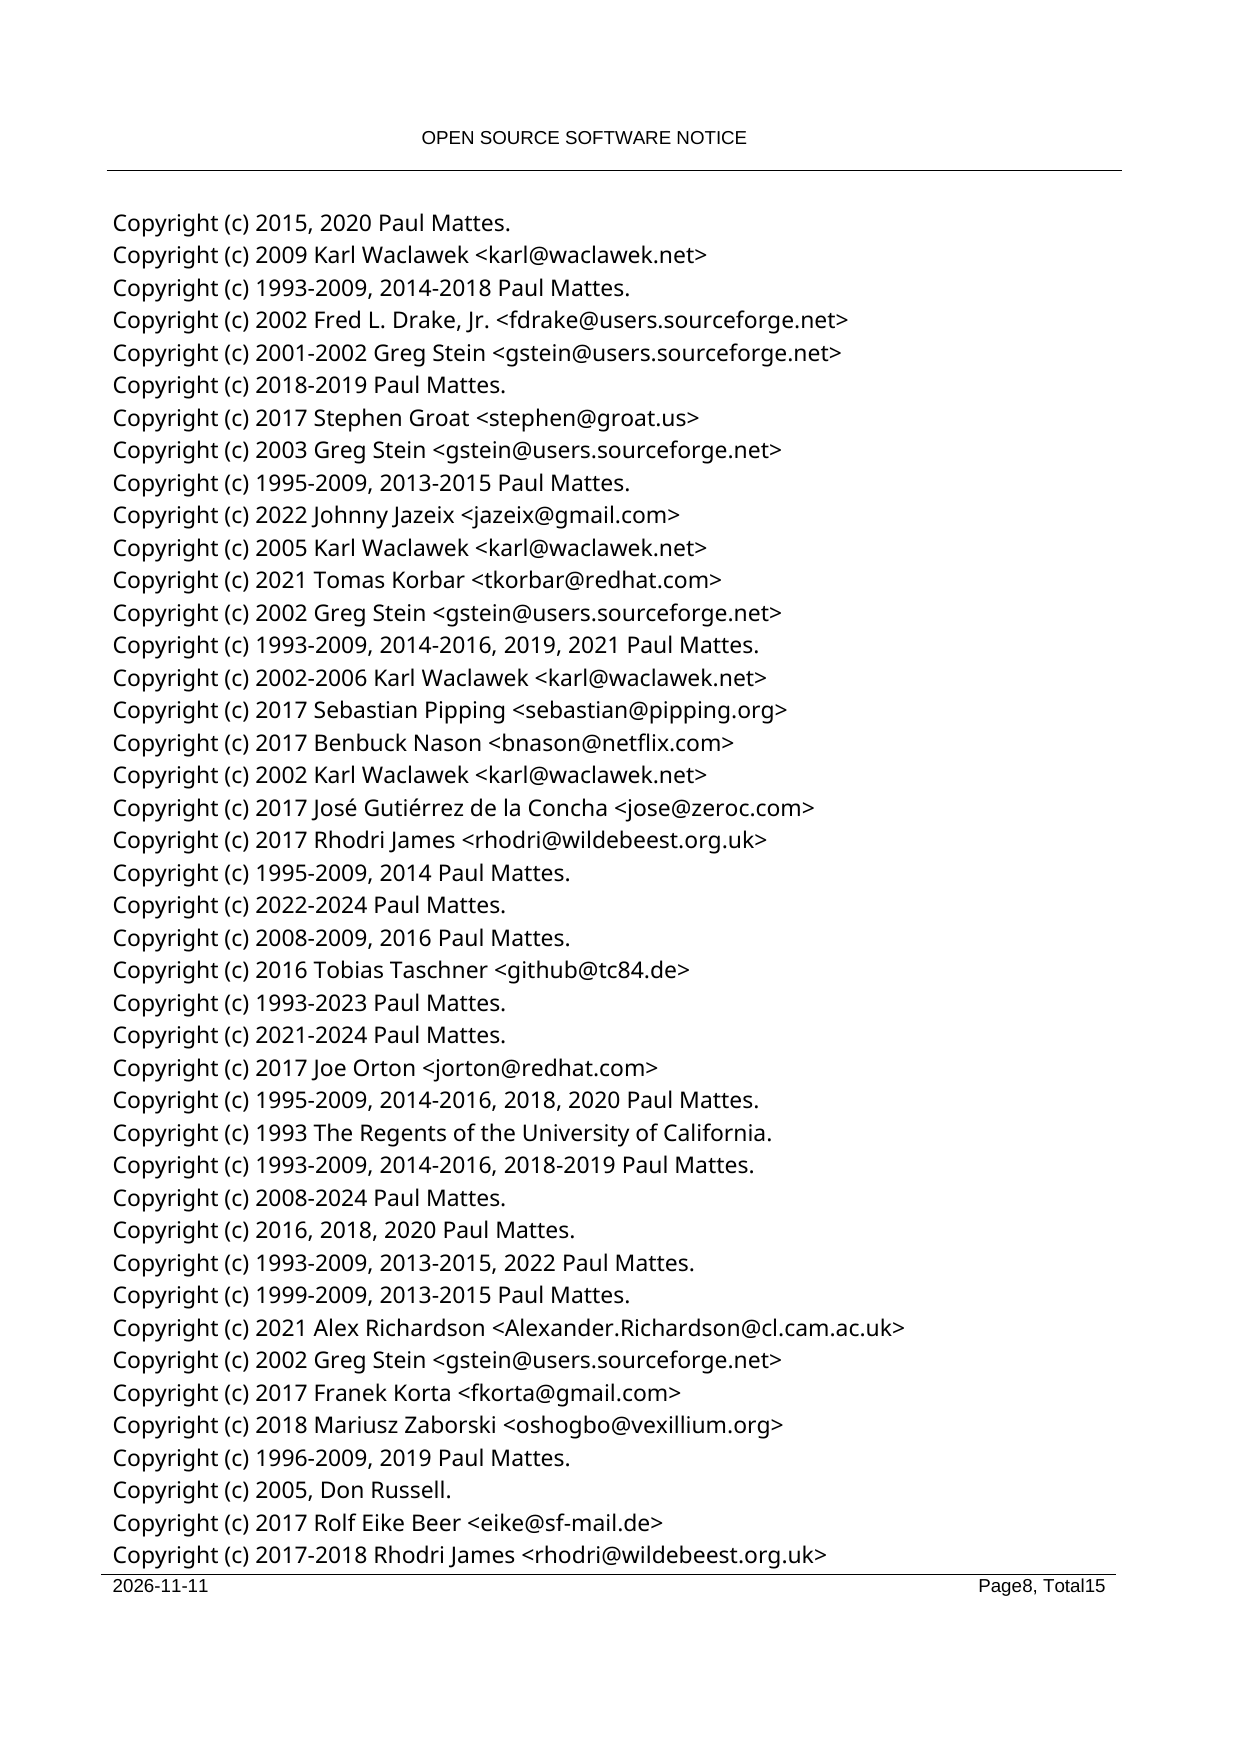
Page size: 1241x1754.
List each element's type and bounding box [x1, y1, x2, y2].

text [112, 206, 1128, 1571]
